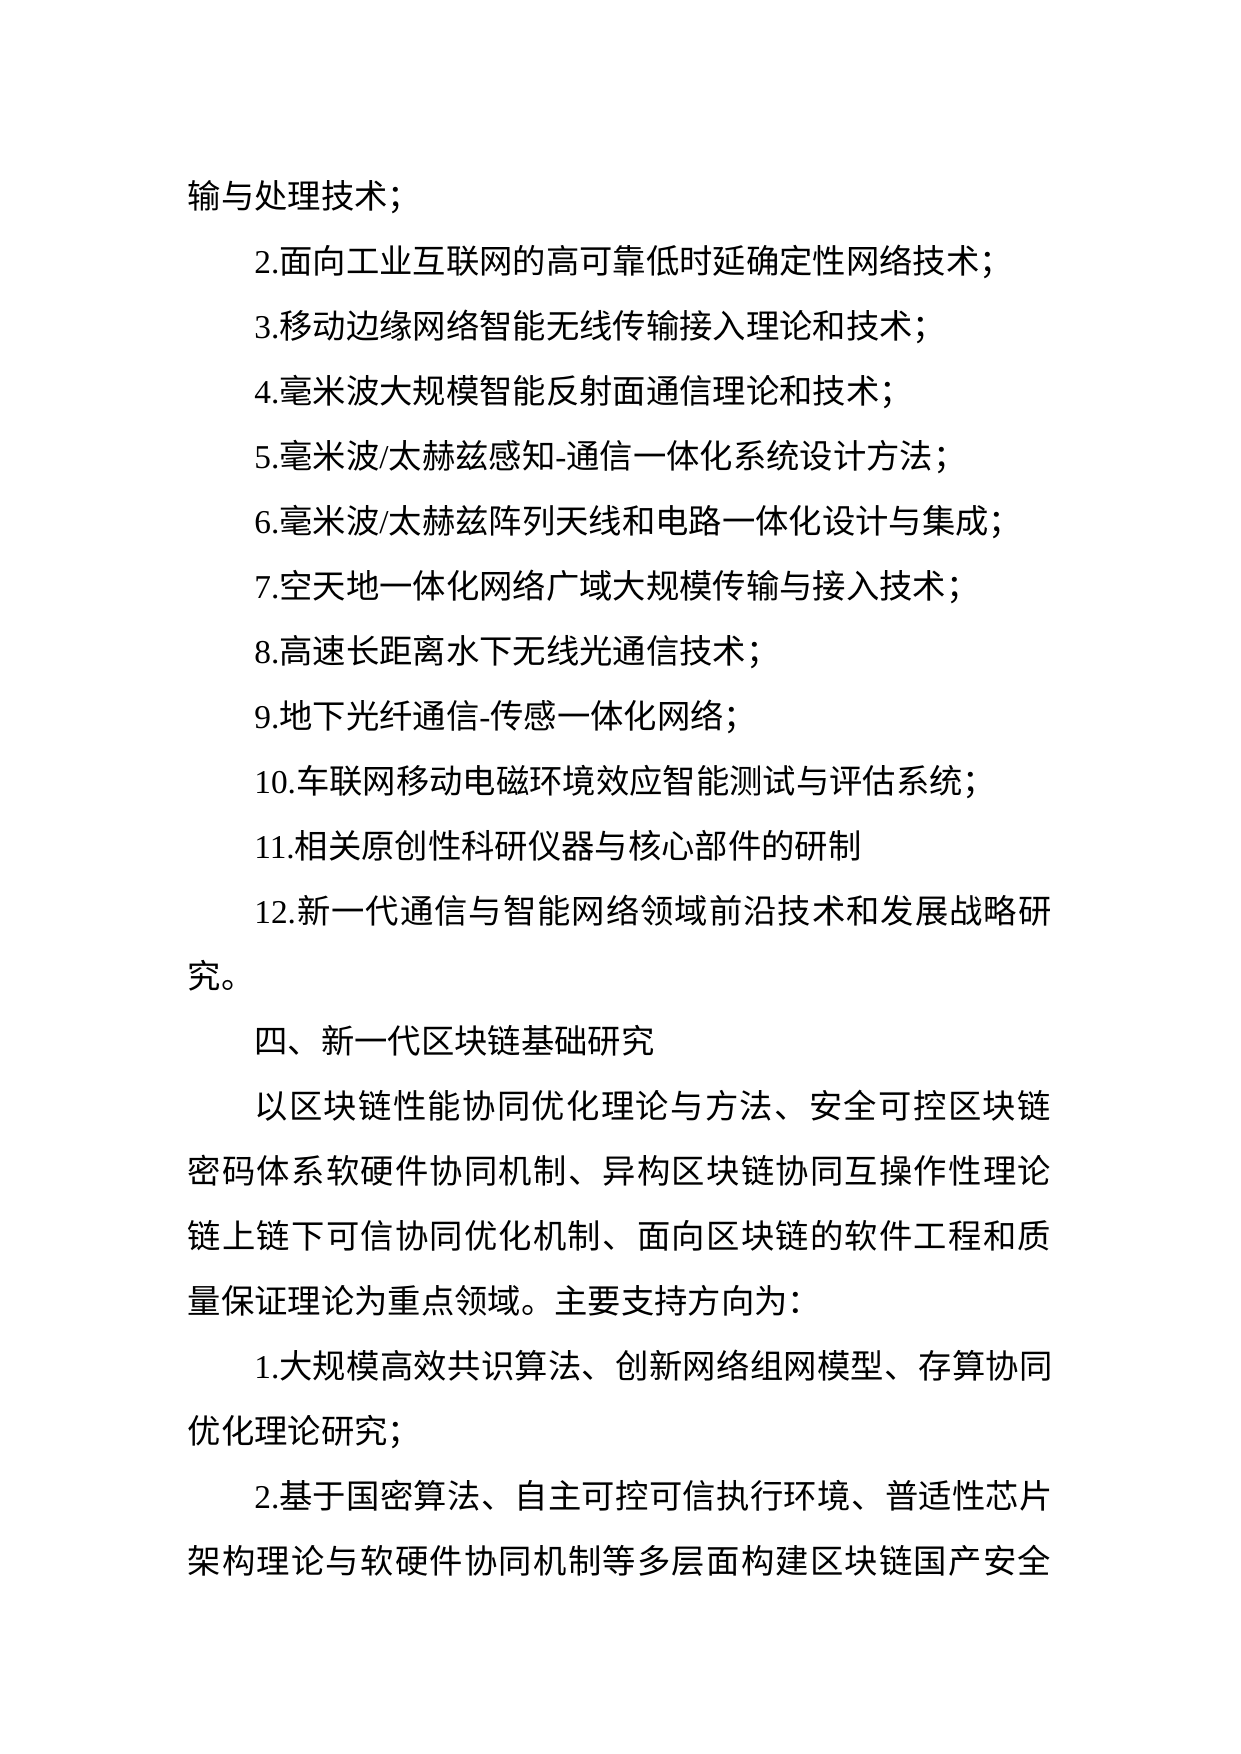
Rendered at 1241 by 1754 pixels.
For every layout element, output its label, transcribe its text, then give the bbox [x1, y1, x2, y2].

list 高速长距离水下无线光通信技术； [187, 617, 1053, 682]
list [187, 162, 1053, 227]
list 移动边缘网络智能无线传输接入理论和技术； [187, 292, 1053, 357]
list 面向工业互联网的高可靠低时延确定性网络技术； [187, 227, 1053, 292]
text 11.相关原创性科研仪器与核心部件的研制 [187, 812, 1053, 877]
list 空天地一体化网络广域大规模传输与接入技术； [187, 552, 1053, 617]
list 大规模高效共识算法、创新网络组网模型、存算协同优化理论研究； [187, 1332, 1053, 1462]
text 四、新一代区块链基础研究 [187, 1007, 1053, 1072]
list 毫米波/太赫兹感知-通信一体化系统设计方法； [187, 422, 1053, 487]
list 地下光纤通信-传感一体化网络； [187, 682, 1053, 747]
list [187, 1462, 1053, 1592]
list 毫米波大规模智能反射面通信理论和技术； [187, 357, 1053, 422]
text 以区块链性能协同优化理论与方法、安全可控区块链密码体系软硬件协同机制、异构区块链协同互操作性理论、链上链下可信协同优化机制、面向区块链的软件工程和质量保证理论为重点领域。主要支持方向为： [187, 1072, 1053, 1332]
text 12.新一代通信与智能网络领域前沿技术和发展战略研究。 [187, 877, 1053, 1007]
list 毫米波/太赫兹阵列天线和电路一体化设计与集成； [187, 487, 1053, 552]
list 车联网移动电磁环境效应智能测试与评估系统； [187, 747, 1053, 812]
